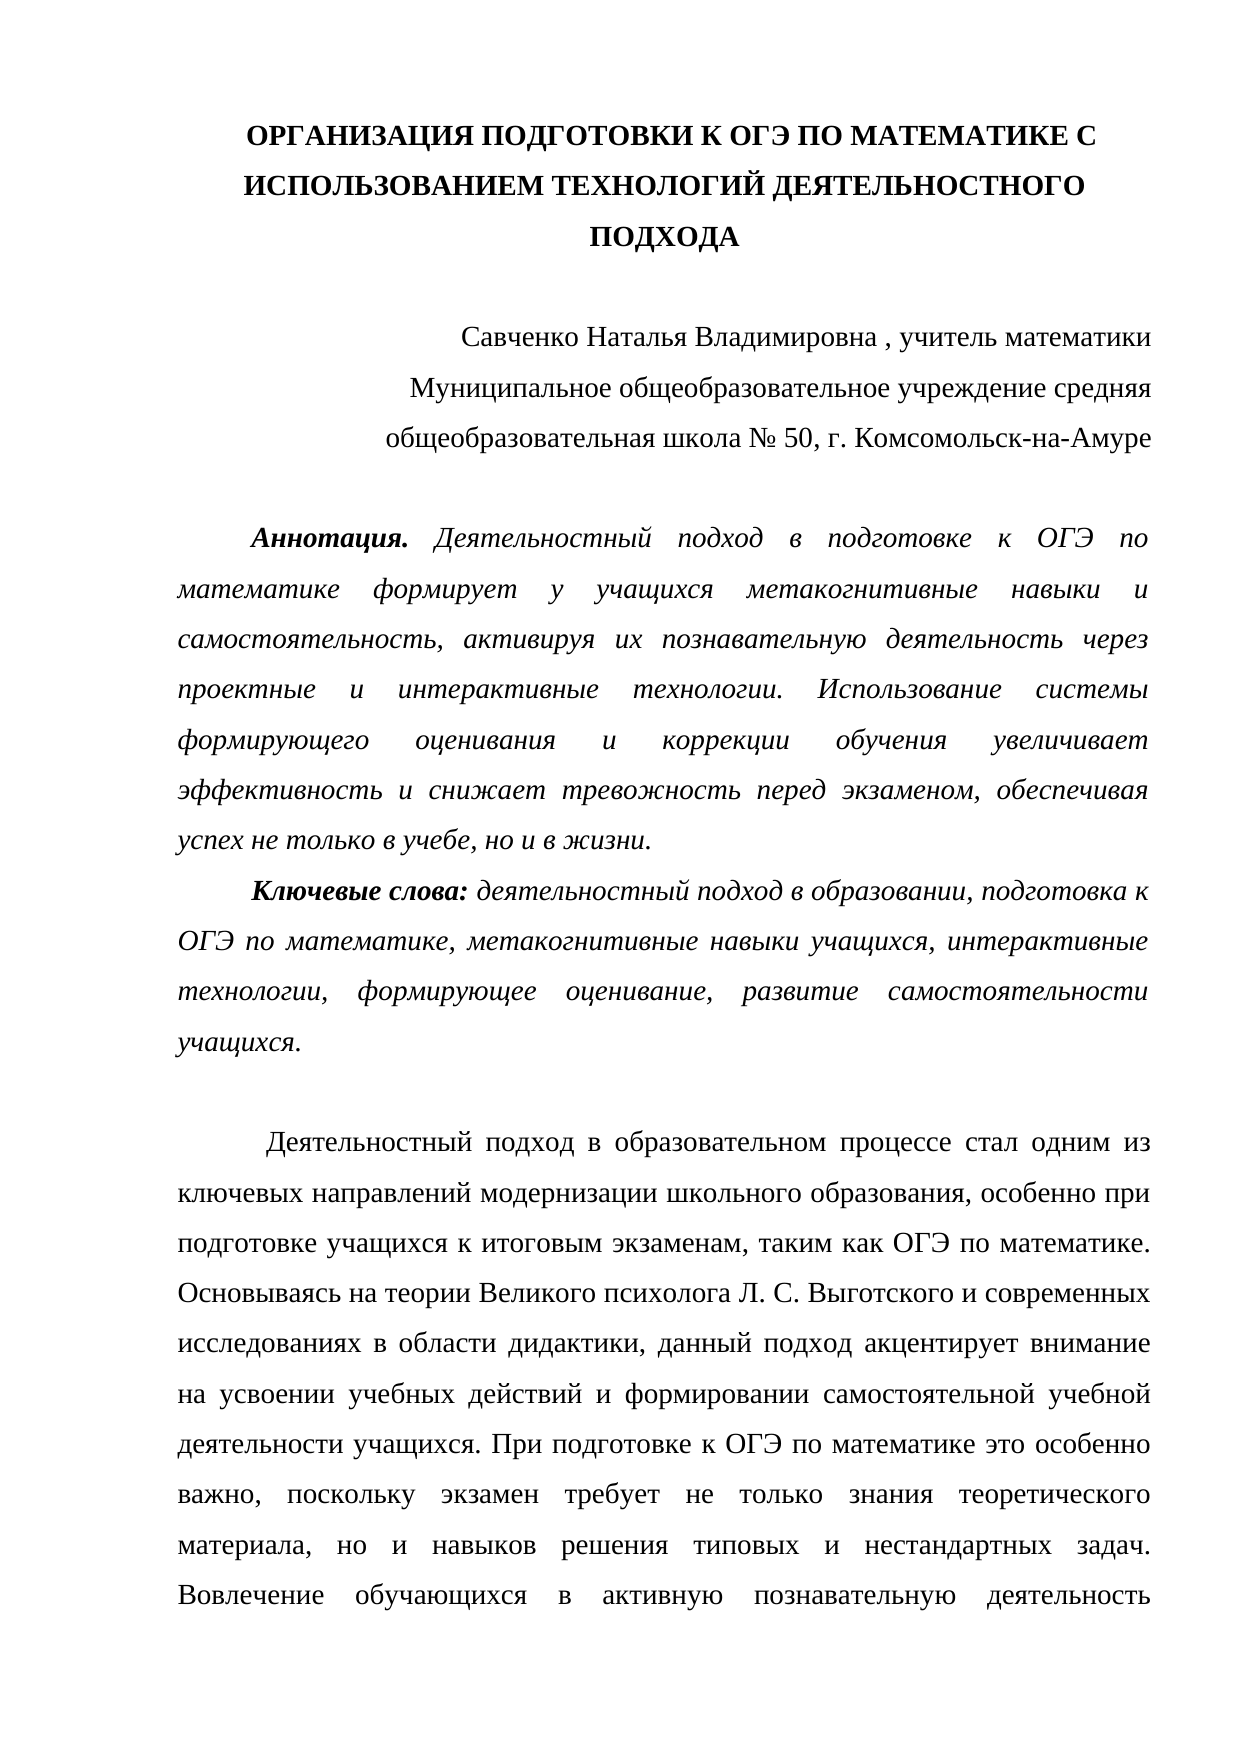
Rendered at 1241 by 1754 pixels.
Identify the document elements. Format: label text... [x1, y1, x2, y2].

text ОРГАНИЗАЦИЯ ПОДГОТОВКИ К ОГЭ ПО МАТЕМАТИКЕ С ИСПОЛЬЗОВАНИЕМ ТЕХНОЛОГИЙ ДЕЯТЕЛЬНОСТНОГО ПОДХОДА [177, 118, 1152, 252]
text Савченко Наталья Владимировна , учитель математики [177, 319, 1152, 353]
text Аннотация. Деятельностный подход в подготовке к ОГЭ по математике формирует у учащихся метакогнитивные навыки и самостоятельность, активируя их познавательную деятельность через проектные и интерактивные технологии. Использование системы формирующего оценивания и коррекции обучения увеличивает эффективность и снижает тревожность перед экзаменом, обеспечивая успех не только в учебе, но и в жизни. [177, 521, 1152, 856]
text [177, 1124, 1152, 1611]
text Муниципальное общеобразовательное учреждение средняя общеобразовательная школа № 50, г. Комсомольск-на-Амуре [177, 370, 1152, 453]
text Ключевые слова: деятельностный подход в образовании, подготовка к ОГЭ по математике, метакогнитивные навыки учащихся, интерактивные технологии, формирующее оценивание, развитие самостоятельности учащихся. [177, 873, 1152, 1057]
